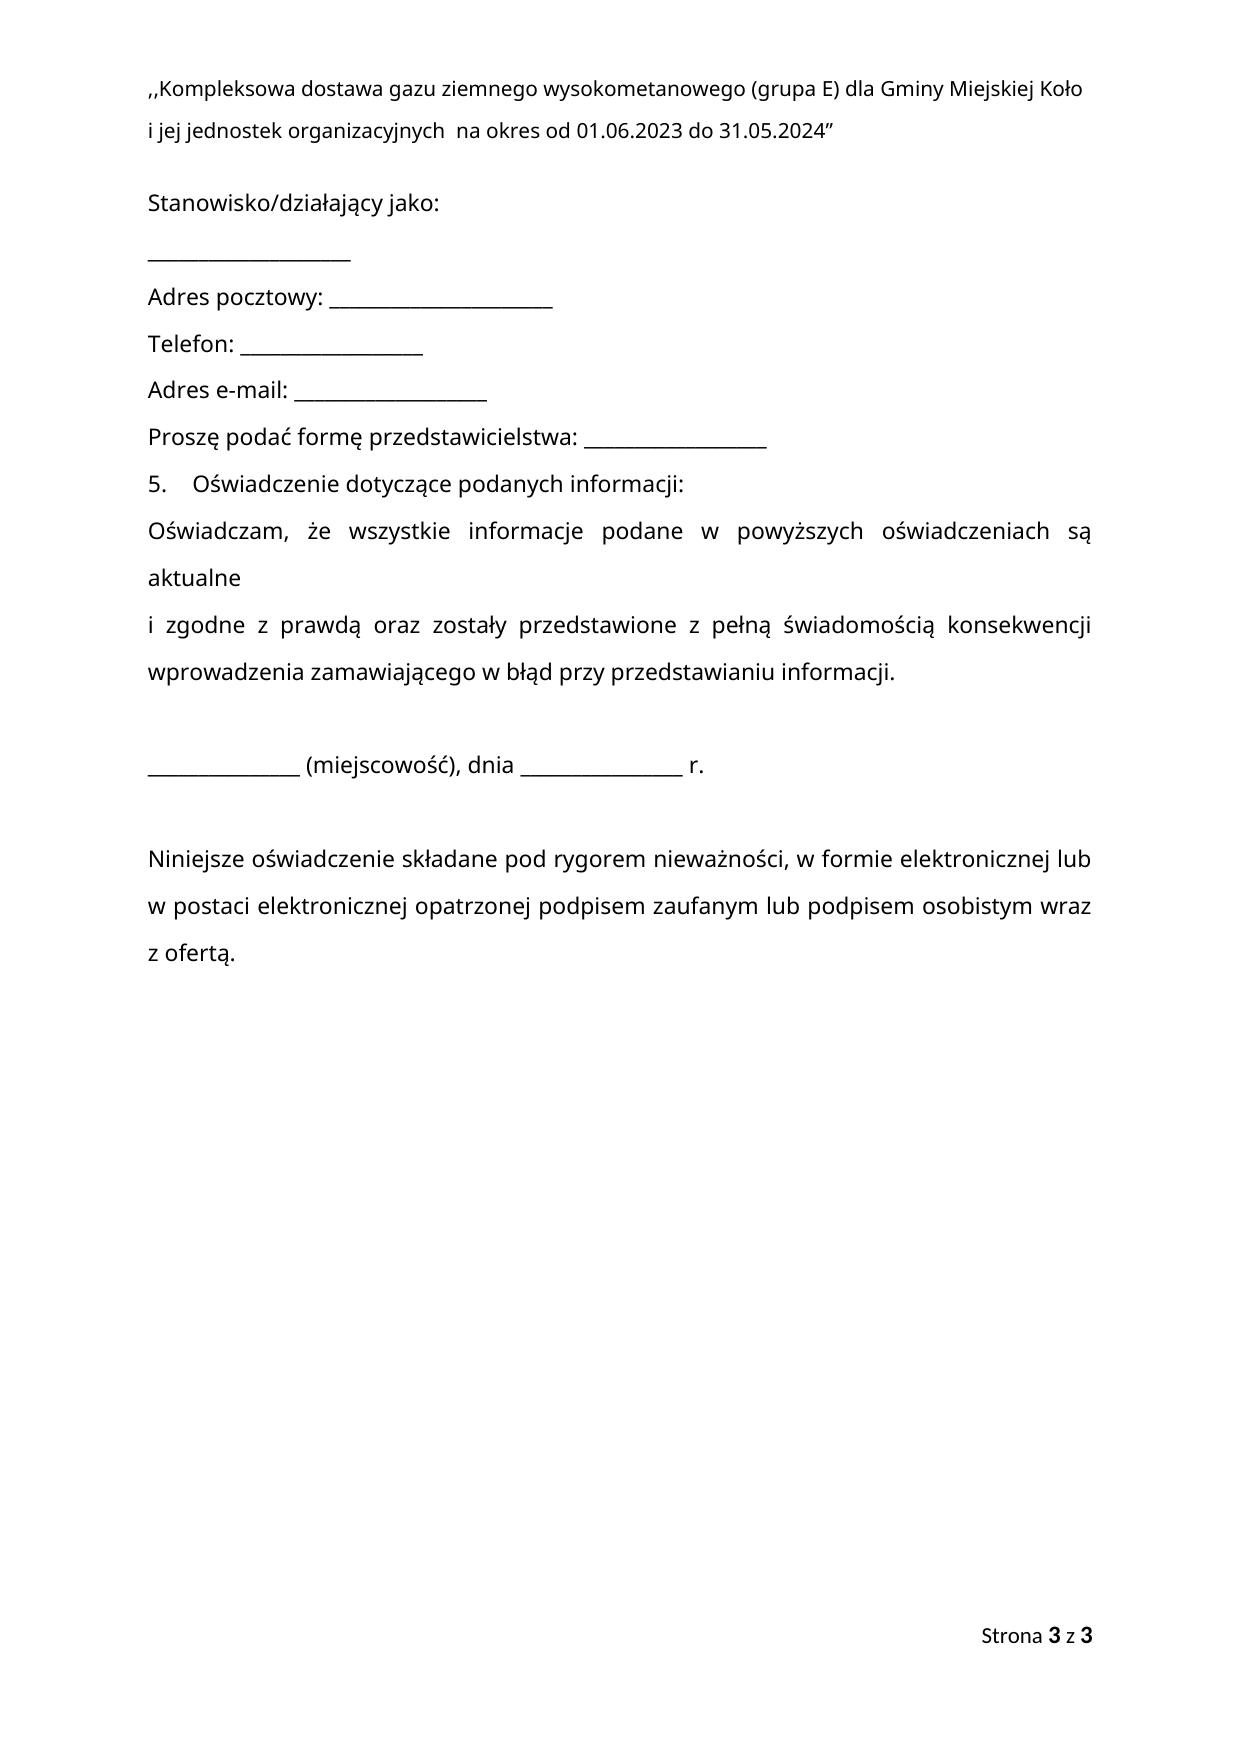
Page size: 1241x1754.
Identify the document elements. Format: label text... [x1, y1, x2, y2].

text Niniejsze oświadczenie składane pod rygorem nieważności, w formie elektronicznej lub w postaci elektronicznej opatrzonej podpisem zaufanym lub podpisem osobistym wraz z ofertą. [148, 843, 1093, 968]
text _______________ (miejscowość), dnia ________________ r. [148, 749, 1093, 781]
text Adres e-mail: ___________________ [148, 374, 1093, 406]
text Proszę podać formę przedstawicielstwa: __________________ [148, 421, 1093, 453]
text Stanowisko/działający jako: ____________________ [148, 187, 651, 265]
list Oświadczenie dotyczące podanych informacji: [148, 468, 1093, 499]
text Oświadczam, że wszystkie informacje podane w powyższych oświadczeniach są aktualne i zgodne z prawdą oraz zostały przedstawione z pełną świadomością konsekwencji wprowadzenia zamawiającego w błąd przy przedstawianiu informacji. [148, 515, 1093, 687]
text Adres pocztowy: ______________________ [148, 281, 1093, 312]
text Telefon: __________________ [148, 328, 1093, 359]
